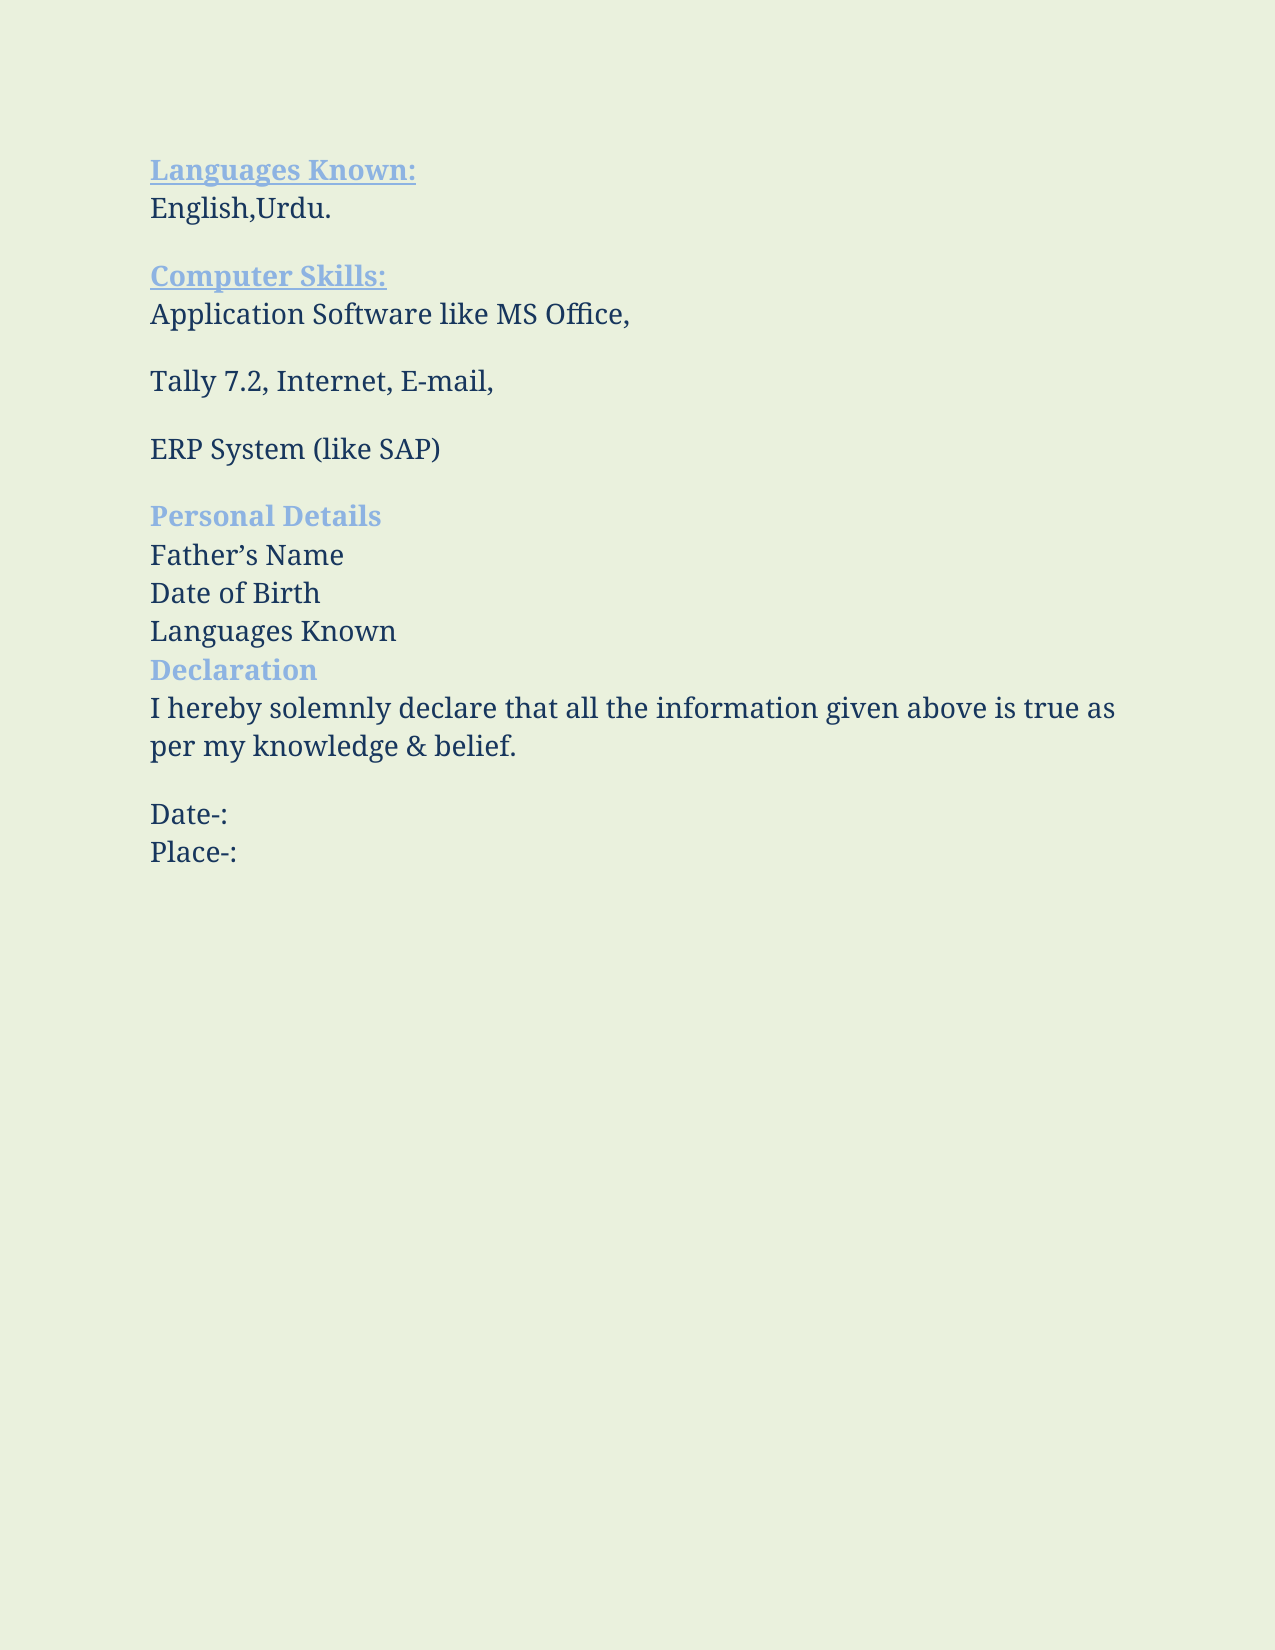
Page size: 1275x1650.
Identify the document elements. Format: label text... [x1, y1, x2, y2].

text Languages Known: English,Urdu. [150, 150, 1125, 227]
text ERP System (like SAP) [150, 429, 1125, 467]
text Computer Skills: Application Software like MS Office, [150, 256, 1125, 332]
text Tally 7.2, Internet, E-mail, [150, 362, 1125, 400]
text Date-: Place-: [150, 794, 1125, 871]
text Personal Details Father’s Name Date of Birth Languages Known Declaration I hereby solemnly declare that all the information given above is true as per my knowledge & belief. [150, 497, 1125, 765]
